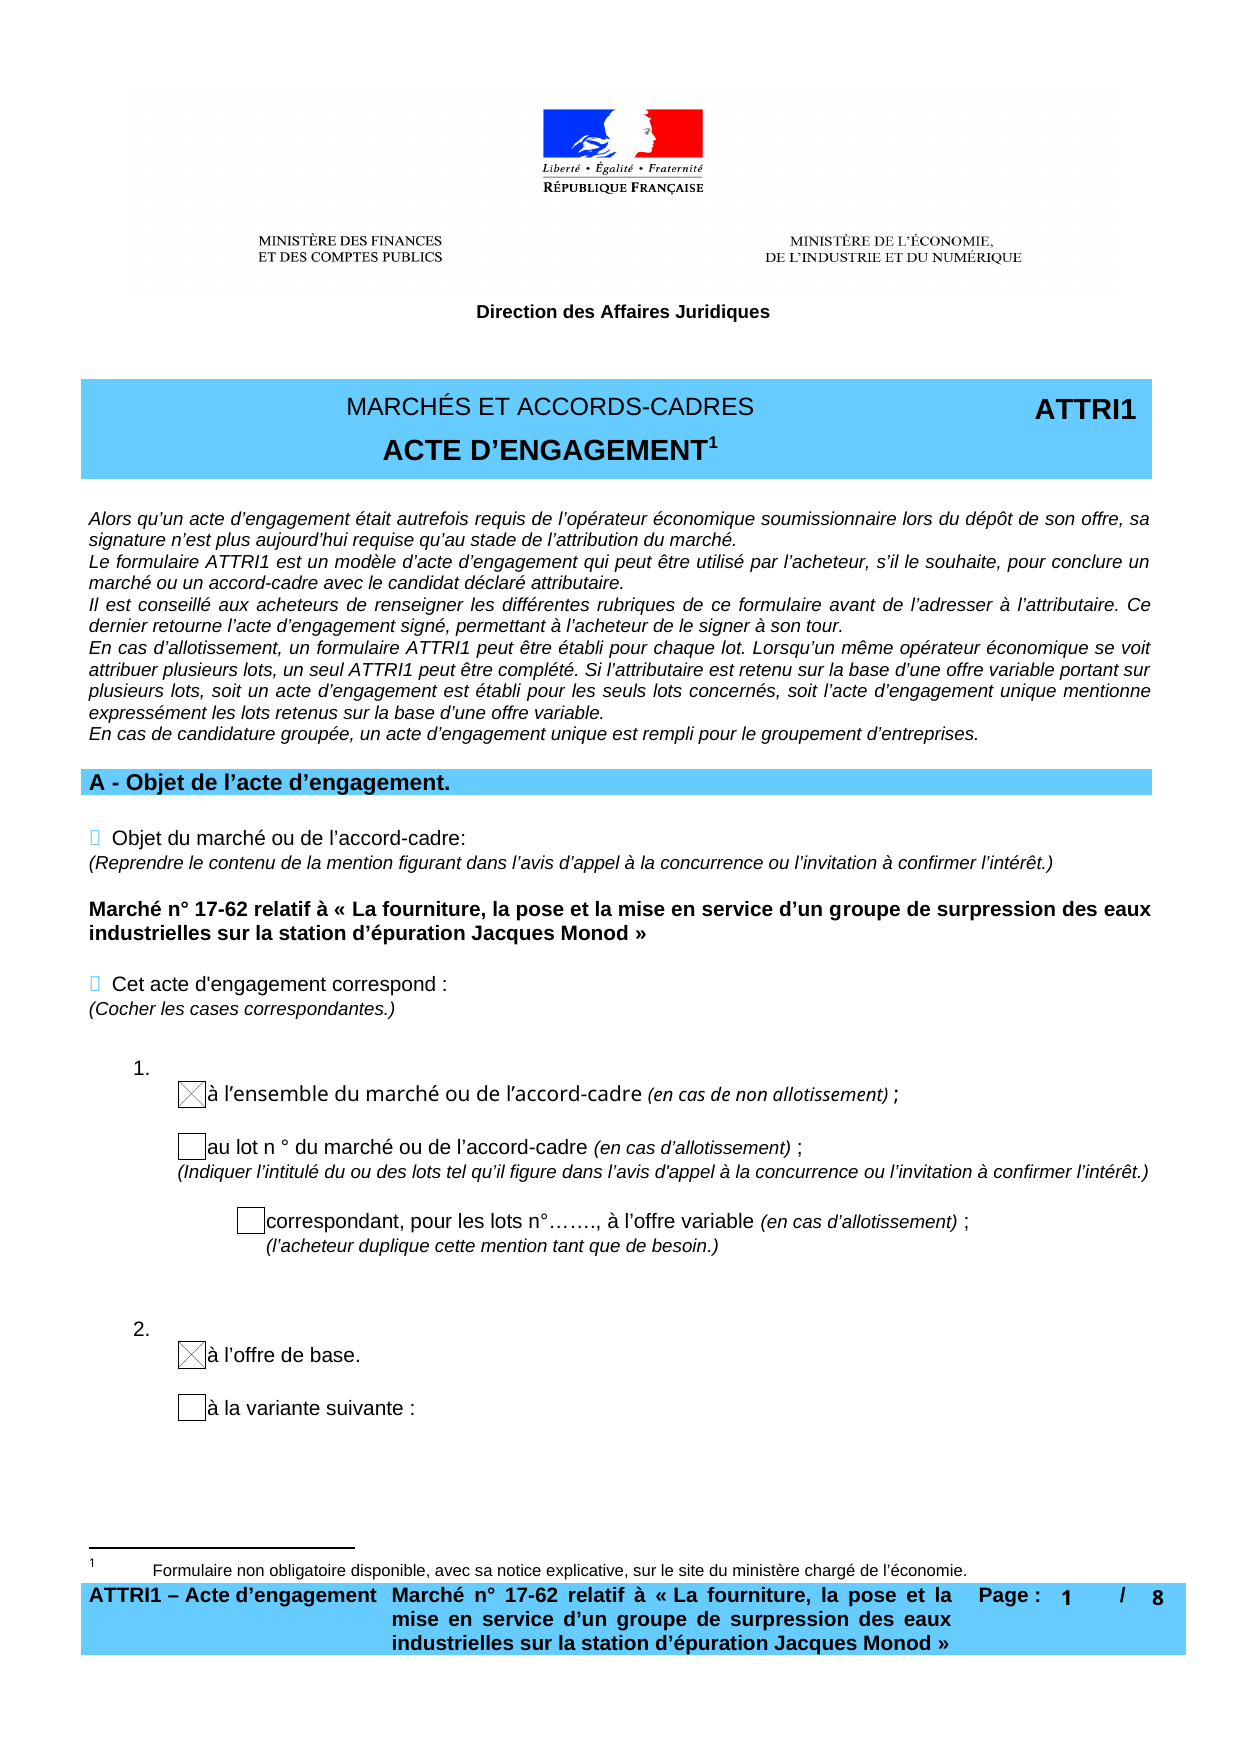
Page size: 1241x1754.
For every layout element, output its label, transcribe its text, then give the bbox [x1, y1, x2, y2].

table_header Direction des Affaires Juridiques [80, 86, 1167, 351]
table_header MARCHéS ET ACCORDS-CADRES ACTE D’ENGAGEMENT [81, 379, 1019, 479]
text (Cocher les cases correspondantes.) [89, 998, 1152, 1019]
text  Cet acte d'engagement correspond : [89, 969, 1152, 998]
text (Reprendre le contenu de la mention figurant dans l’avis d’appel à la concurrence ou l’invitation à confirmer l’intérêt.) [89, 852, 1152, 873]
text En cas d’allotissement, un formulaire ATTRI1 peut être établi pour chaque lot. Lorsqu’un même opérateur économique se voit attribuer plusieurs lots, un seul ATTRI1 peut être complété. Si l’attributaire est retenu sur la base d’une offre variable portant sur plusieurs lots, soit un acte d’engagement est établi pour les seuls lots concernés, soit l’acte d’engagement unique mentionne expressément les lots retenus sur la base d’une offre variable. [89, 637, 1152, 723]
text  Objet du marché ou de l’accord-cadre: [89, 823, 1152, 852]
picture [121, 86, 1125, 301]
table_header ATTRI1 [1019, 379, 1152, 479]
text Alors qu’un acte d’engagement était autrefois requis de l’opérateur économique soumissionnaire lors du dépôt de son offre, sa signature n’est plus aujourd’hui requise qu’au stade de l’attribution du marché. [89, 507, 1152, 551]
text Il est conseillé aux acheteurs de renseigner les différentes rubriques de ce formulaire avant de l’adresser à l’attributaire. Ce dernier retourne l’acte d’engagement signé, permettant à l’acheteur de le signer à son tour. [89, 594, 1152, 637]
text Marché n° 17-62 relatif à « La fourniture, la pose et la mise en service d’un groupe de surpression des eaux industrielles sur la station d’épuration Jacques Monod » [89, 897, 1152, 945]
text (l’acheteur duplique cette mention tant que de besoin.) [177, 1234, 1152, 1256]
text (Indiquer l’intitulé du ou des lots tel qu’il figure dans l’avis d'appel à la concurrence ou l’invitation à confirmer l’intérêt.) [177, 1160, 1152, 1182]
text au lot n ° du marché ou de l’accord-cadre (en cas d’allotissement) ; [177, 1132, 1152, 1160]
text En cas de candidature groupée, un acte d’engagement unique est rempli pour le groupement d’entreprises. [89, 723, 1152, 744]
text à l’offre de base. [177, 1340, 1152, 1369]
text correspondant, pour les lots n°……., à l’offre variable (en cas d’allotissement) ; [207, 1206, 1152, 1234]
text Le formulaire ATTRI1 est un modèle d’acte d’engagement qui peut être utilisé par l’acheteur, s’il le souhaite, pour conclure un marché ou un accord-cadre avec le candidat déclaré attributaire. [89, 551, 1152, 594]
text à la variante suivante : [177, 1393, 1152, 1421]
table_header A - Objet de l’acte d’engagement. [81, 769, 1152, 795]
text à l’ensemble du marché ou de l’accord-cadre (en cas de non allotissement) ; [177, 1079, 1152, 1108]
